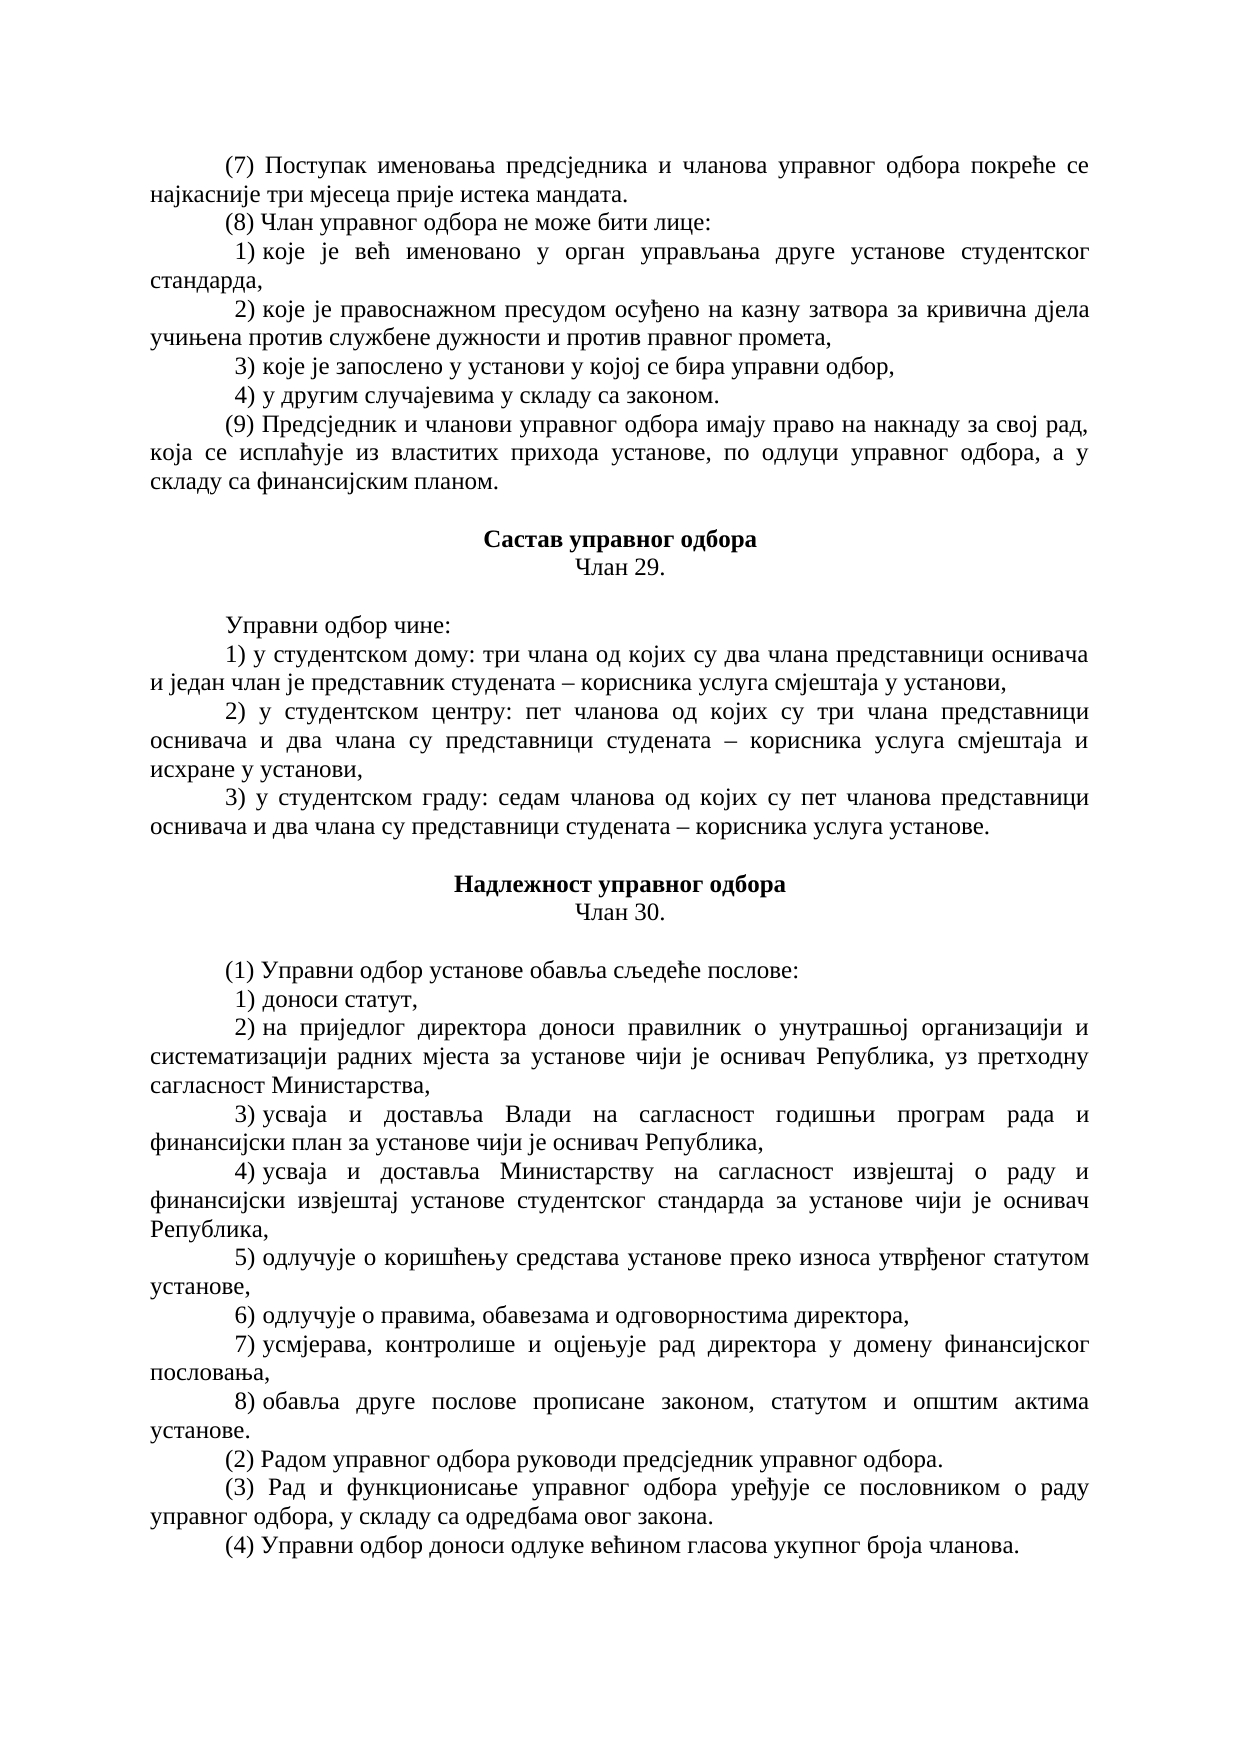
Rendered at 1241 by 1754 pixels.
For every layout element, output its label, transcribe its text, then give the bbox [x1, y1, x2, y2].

text (8) Члан управног одбора не може бити лице: [150, 207, 1090, 236]
text 2) у студентском центру: пет чланова од којих су три члана представници оснивача и два члана су представници студената – корисника услуга смјештаја и исхране у установи, [150, 696, 1090, 782]
text 3) у студентском граду: седам чланова од којих су пет чланова представници оснивача и два члана су представници студената – корисника услуга установе. [150, 782, 1090, 840]
list одлучује о правима, обавезама и одговорностима директора, [150, 1300, 1090, 1329]
list доноси статут, [150, 984, 1090, 1012]
list у другим случајевима у складу са законом. [150, 380, 1090, 409]
list одлучује о коришћењу средстава установе преко износа утврђеног статутом установе, [150, 1242, 1090, 1300]
text 1) у студентском дому: три члана од којих су два члана представници оснивача и један члан је представник студената – корисника услуга смјештаја у установи, [150, 639, 1090, 696]
text (1) Управни одбор установе обавља сљедеће послове: [150, 955, 1090, 984]
list усваја и доставља Министарству на сагласност извјештај о раду и финансијски извјештај установе студентског стандарда за установе чији је оснивач Република, [150, 1156, 1090, 1242]
text Управни одбор чине: [150, 610, 1090, 639]
text (2) Радом управног одбора руководи предсједник управног одбора. [150, 1444, 1090, 1472]
list на приједлог директора доноси правилник о унутрашњој организацији и систематизацији радних мјеста за установе чији је оснивач Република, уз претходну сагласност Министарства, [150, 1012, 1090, 1099]
list усваја и доставља Влади на сагласност годишњи програм рада и финансијски план за установе чији је оснивач Република, [150, 1099, 1090, 1156]
list усмјерава, контролише и оцјењује рад директора у домену финансијског пословања, [150, 1329, 1090, 1386]
list које је већ именовано у орган управљања друге установе студентског стандарда, [150, 236, 1090, 294]
text (4) Управни одбор доноси одлуке већином гласова укупног броја чланова. [150, 1530, 1090, 1559]
list обавља друге послове прописане законом, статутом и општим актима установе. [150, 1386, 1090, 1444]
text Члан 29. [150, 552, 1090, 581]
list које је запослено у установи у којој се бира управни одбор, [150, 351, 1090, 380]
list које је правоснажном пресудом осуђено на казну затвора за кривична дјела учињена против службене дужности и против правног промета, [150, 294, 1090, 351]
text Надлежност управног одбора [150, 869, 1090, 897]
text Састав управног одбора [150, 524, 1090, 552]
text (9) Предсједник и чланови управног одбора имају право на накнаду за свој рад, која се исплаћује из властитих прихода установе, по одлуци управног одбора, а у складу са финансијским планом. [150, 409, 1090, 495]
text Члан 30. [150, 897, 1090, 926]
text (7) Поступак именовања предсједника и чланова управног одбора покреће се најкасније три мјесеца прије истека мандата. [150, 150, 1090, 207]
text (3) Рад и функционисање управног одбора уређује се пословником о раду управног одбора, у складу са одредбама овог закона. [150, 1472, 1090, 1530]
